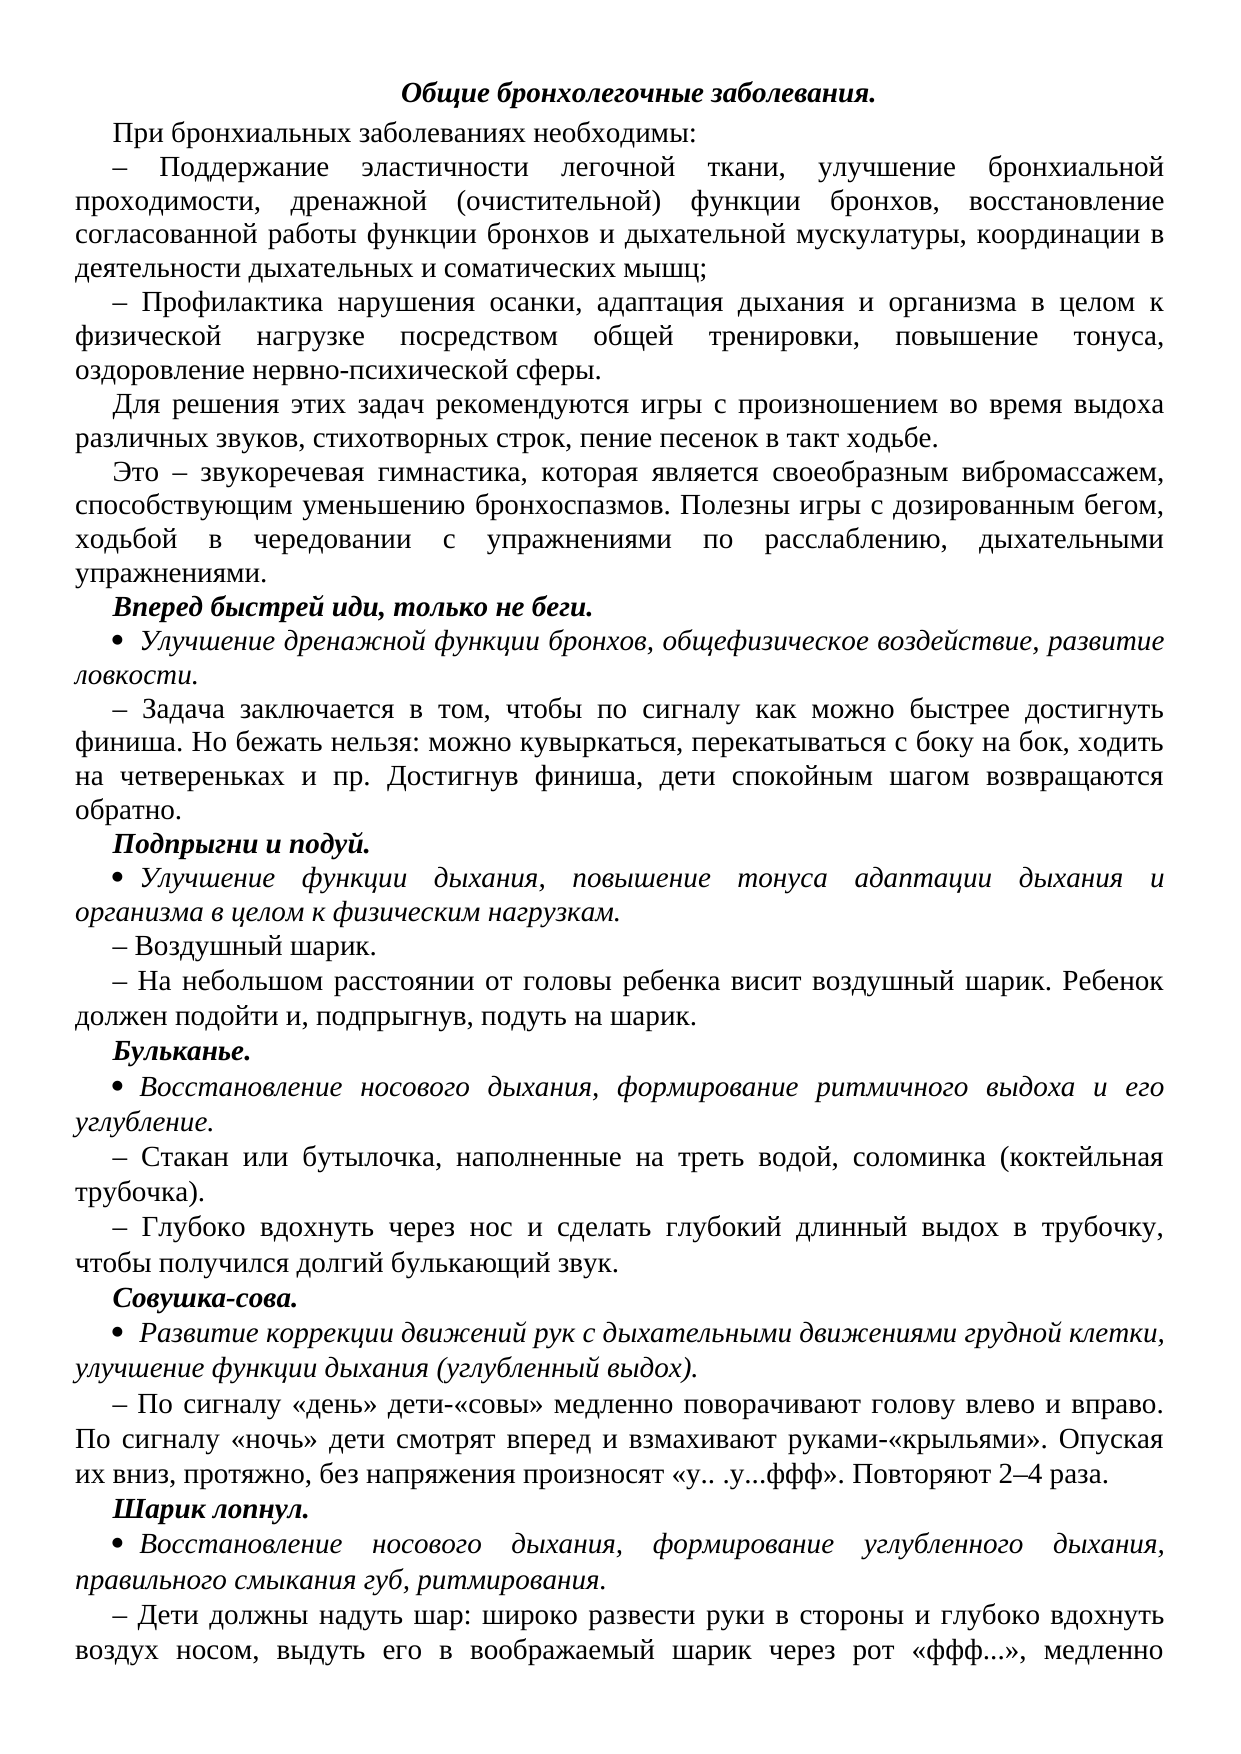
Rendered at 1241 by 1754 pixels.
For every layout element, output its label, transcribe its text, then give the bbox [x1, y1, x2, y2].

text – Воздушный шарик. [75, 928, 1165, 961]
text  Развитие коррекции движений рук с дыхательными движениями грудной клетки, улучшение функции дыхания (углубленный выдох). [75, 1315, 1165, 1384]
text Подпрыгни и подуй. [75, 826, 1165, 860]
text – Профилактика нарушения осанки, адаптация дыхания и организма в целом к физической нагрузке посредством общей тренировки, повышение тонуса, оздоровление нервно-психической сферы. [75, 284, 1165, 386]
text – Задача заключается в том, чтобы по сигналу как можно быстрее достигнуть финиша. Но бежать нельзя: можно кувыркаться, перекатываться с боку на бок, ходить на четвереньках и пр. Достигнув финиша, дети спокойным шагом возвращаются обратно. [75, 691, 1165, 826]
text Совушка-сова. [75, 1280, 1165, 1313]
text  Улучшение функции дыхания, повышение тонуса адаптации дыхания и организма в целом к физическим нагрузкам. [75, 860, 1165, 927]
text – По сигналу «день» дети-«совы» медленно поворачивают голову влево и вправо. По сигналу «ночь» дети смотрят вперед и взмахивают руками-«крыльями». Опуская их вниз, протяжно, без напряжения произносят «у.. .у...ффф». Повторяют 2–4 раза. [75, 1386, 1165, 1490]
text – Глубоко вдохнуть через нос и сделать глубокий длинный выдох в трубочку, чтобы получился долгий булькающий звук. [75, 1209, 1165, 1278]
text  Восстановление носового дыхания, формирование ритмичного выдоха и его углубление. [75, 1069, 1165, 1137]
text – На небольшом расстоянии от головы ребенка висит воздушный шарик. Ребенок должен подойти и, подпрыгнув, подуть на шарик. [75, 963, 1165, 1032]
text Вперед быстрей иди, только не беги. [75, 589, 1165, 623]
text Это – звукоречевая гимнастика, которая является своеобразным вибромассажем, способствующим уменьшению бронхоспазмов. Полезны игры с дозированным бегом, ходьбой в чередовании с упражнениями по расслаблению, дыхательными упражнениями. [75, 454, 1165, 589]
text Общие бронхолегочные заболевания. [75, 75, 1165, 108]
text При бронхиальных заболеваниях необходимы: [75, 115, 1165, 149]
text  Восстановление носового дыхания, формирование углубленного дыхания, правильного смыкания губ, ритмирования. [75, 1527, 1165, 1595]
text Шарик лопнул. [75, 1491, 1165, 1525]
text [75, 1597, 1165, 1666]
text – Поддержание эластичности легочной ткани, улучшение бронхиальной проходимости, дренажной (очистительной) функции бронхов, восстановление согласованной работы функции бронхов и дыхательной мускулатуры, координации в деятельности дыхательных и соматических мышц; [75, 149, 1165, 284]
text Для решения этих задач рекомендуются игры с произношением во время выдоха различных звуков, стихотворных строк, пение песенок в такт ходьбе. [75, 386, 1165, 453]
text  Улучшение дренажной функции бронхов, общефизическое воздействие, развитие ловкости. [75, 623, 1165, 690]
text Бульканье. [75, 1033, 1165, 1067]
text – Стакан или бутылочка, наполненные на треть водой, соломинка (коктейльная трубочка). [75, 1139, 1165, 1208]
